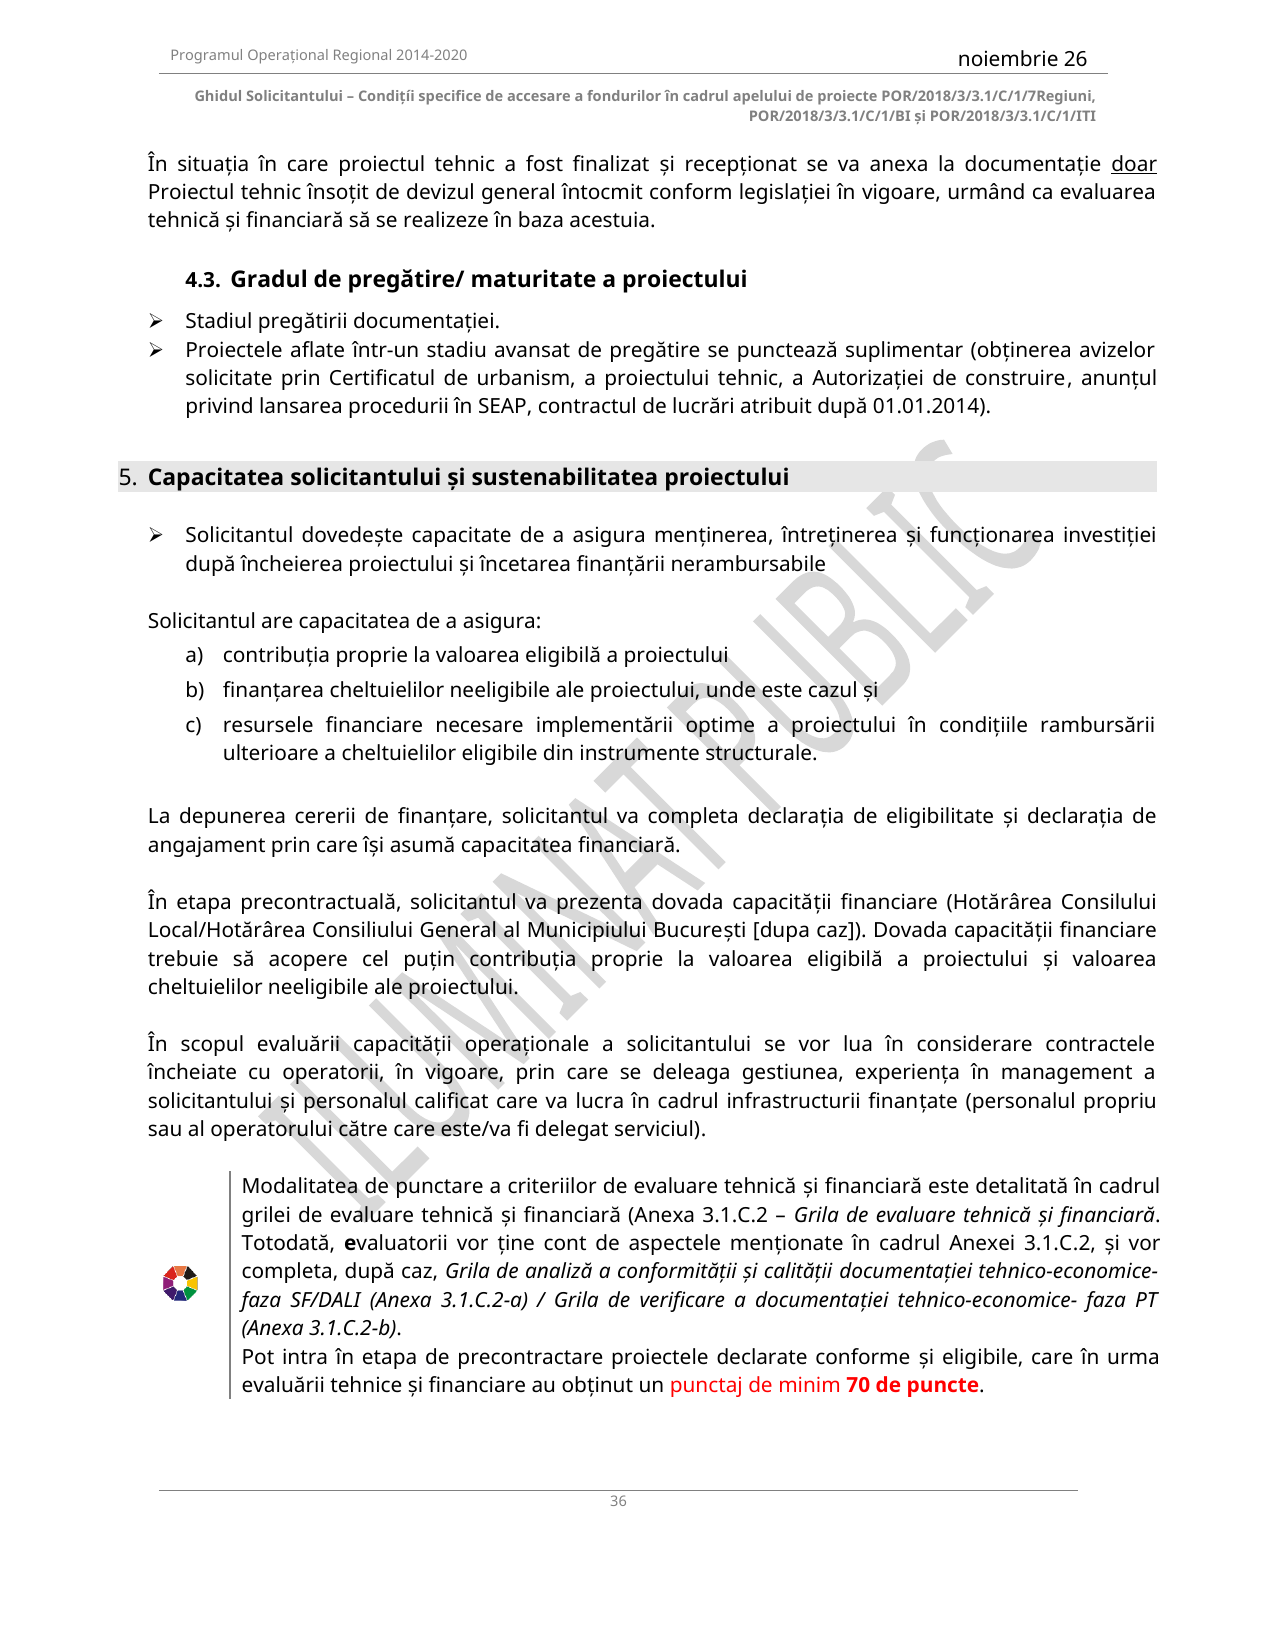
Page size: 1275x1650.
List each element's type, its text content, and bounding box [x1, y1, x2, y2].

list resursele financiare necesare implementării optime a proiectului în condiţiile rambursării ulterioare a cheltuielilor eligibile din instrumente structurale. [185, 710, 1157, 767]
list În scopul evaluării capacităţii operaţionale a solicitantului se vor lua în considerare contractele încheiate cu operatorii, în vigoare, prin care se deleaga gestiunea, experienţa în management a solicitantului şi personalul calificat care va lucra în cadrul infrastructurii finanțate (personalul propriu sau al operatorului către care este/va fi delegat serviciul). [148, 1029, 1157, 1143]
list În etapa precontractuală, solicitantul va prezenta dovada capacității financiare (Hotărârea Consilului Local/Hotărârea Consiliului General al Municipiului București [dupa caz]). Dovada capacității financiare trebuie să acopere cel puțin contribuţia proprie la valoarea eligibilă a proiectului și valoarea cheltuielilor neeligibile ale proiectului. [148, 887, 1157, 1001]
text La depunerea cererii de finanțare, solicitantul va completa declarația de eligibilitate și declaraţia de angajament prin care își asumă capacitatea financiară. [148, 802, 1157, 858]
list finanţarea cheltuielilor neeligibile ale proiectului, unde este cazul şi [185, 675, 1157, 704]
list Solicitantul dovedește capacitate de a asigura menținerea, întreținerea și funcționarea investiției după încheierea proiectului și încetarea finanțării nerambursabile [148, 521, 1157, 577]
list Capacitatea solicitantului şi sustenabilitatea proiectului [118, 461, 1157, 492]
list contribuţia proprie la valoarea eligibilă a proiectului [185, 641, 1157, 669]
list Gradul de pregătire/ maturitate a proiectului [185, 262, 1157, 294]
list Proiectele aflate într-un stadiu avansat de pregătire se punctează suplimentar (obţinerea avizelor solicitate prin Certificatul de urbanism, a proiectului tehnic, a Autorizaţiei de construire, anunțul privind lansarea procedurii în SEAP, contractul de lucrări atribuit după 01.01.2014). [148, 335, 1157, 420]
text Solicitantul are capacitatea de a asigura: [148, 606, 1157, 634]
table_header [148, 1171, 229, 1399]
list Stadiul pregătirii documentaţiei. [148, 306, 1157, 335]
table_header Modalitatea de punctare a criteriilor de evaluare tehnică și financiară este detalitată în cadrul grilei de evaluare tehnică și financiară (Anexa 3.1.C.2 – Grila de evaluare tehnică şi financiară. Totodată, evaluatorii vor ține cont de aspectele menționate în cadrul Anexei 3.1.C.2, şi vor completa, după caz, Grila de analiză a conformității și calității documentaţiei tehnico-economice- faza SF/DALI (Anexa 3.1.C.2-a) / Grila de verificare a documentaţiei tehnico-economice- faza PT (Anexa 3.1.C.2-b). Pot intra în etapa de precontractare proiectele declarate conforme și eligibile, care în urma evaluării tehnice și financiare au obținut un punctaj de minim 70 de puncte. [231, 1171, 1172, 1399]
text În situația în care proiectul tehnic a fost finalizat și recepționat se va anexa la documentație doar Proiectul tehnic însoțit de devizul general întocmit conform legislaţiei în vigoare, urmând ca evaluarea tehnică și financiară să se realizeze în baza acestuia. [148, 149, 1157, 234]
picture [158, 1263, 203, 1307]
